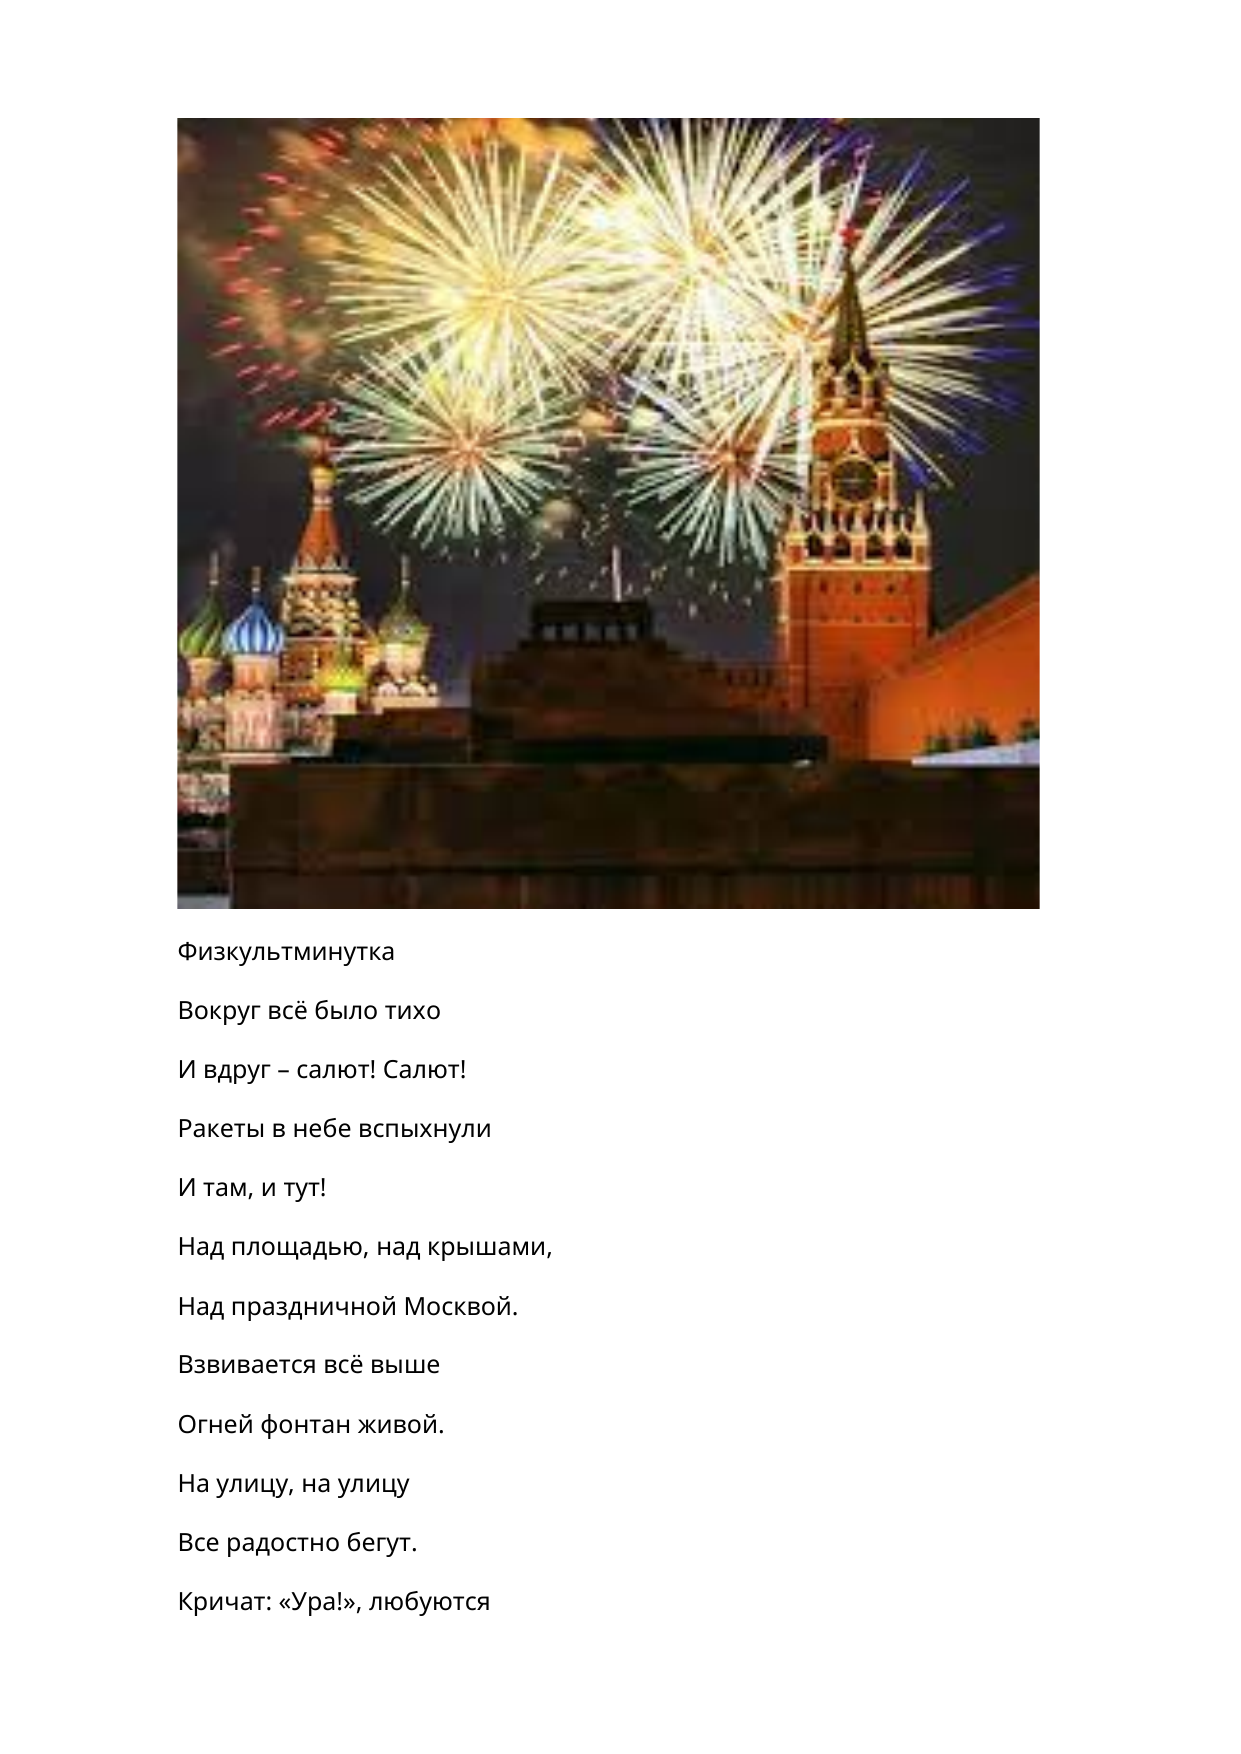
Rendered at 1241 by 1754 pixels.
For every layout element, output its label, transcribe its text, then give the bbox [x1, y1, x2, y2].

text Над праздничной Москвой. [177, 1288, 1152, 1322]
text Над площадью, над крышами, [177, 1229, 1152, 1263]
text Вокруг всё было тихо [177, 993, 1152, 1027]
text Все радостно бегут. [177, 1524, 1152, 1558]
text И там, и тут! [177, 1170, 1152, 1204]
text Взвивается всё выше [177, 1347, 1152, 1381]
picture [177, 118, 1040, 909]
text Физкультминутка [177, 934, 1152, 968]
text На улицу, на улицу [177, 1465, 1152, 1499]
text И вдруг – салют! Салют! [177, 1052, 1152, 1086]
text Ракеты в небе вспыхнули [177, 1111, 1152, 1145]
text Огней фонтан живой. [177, 1406, 1152, 1440]
text Кричат: «Ура!», любуются [177, 1583, 1152, 1617]
